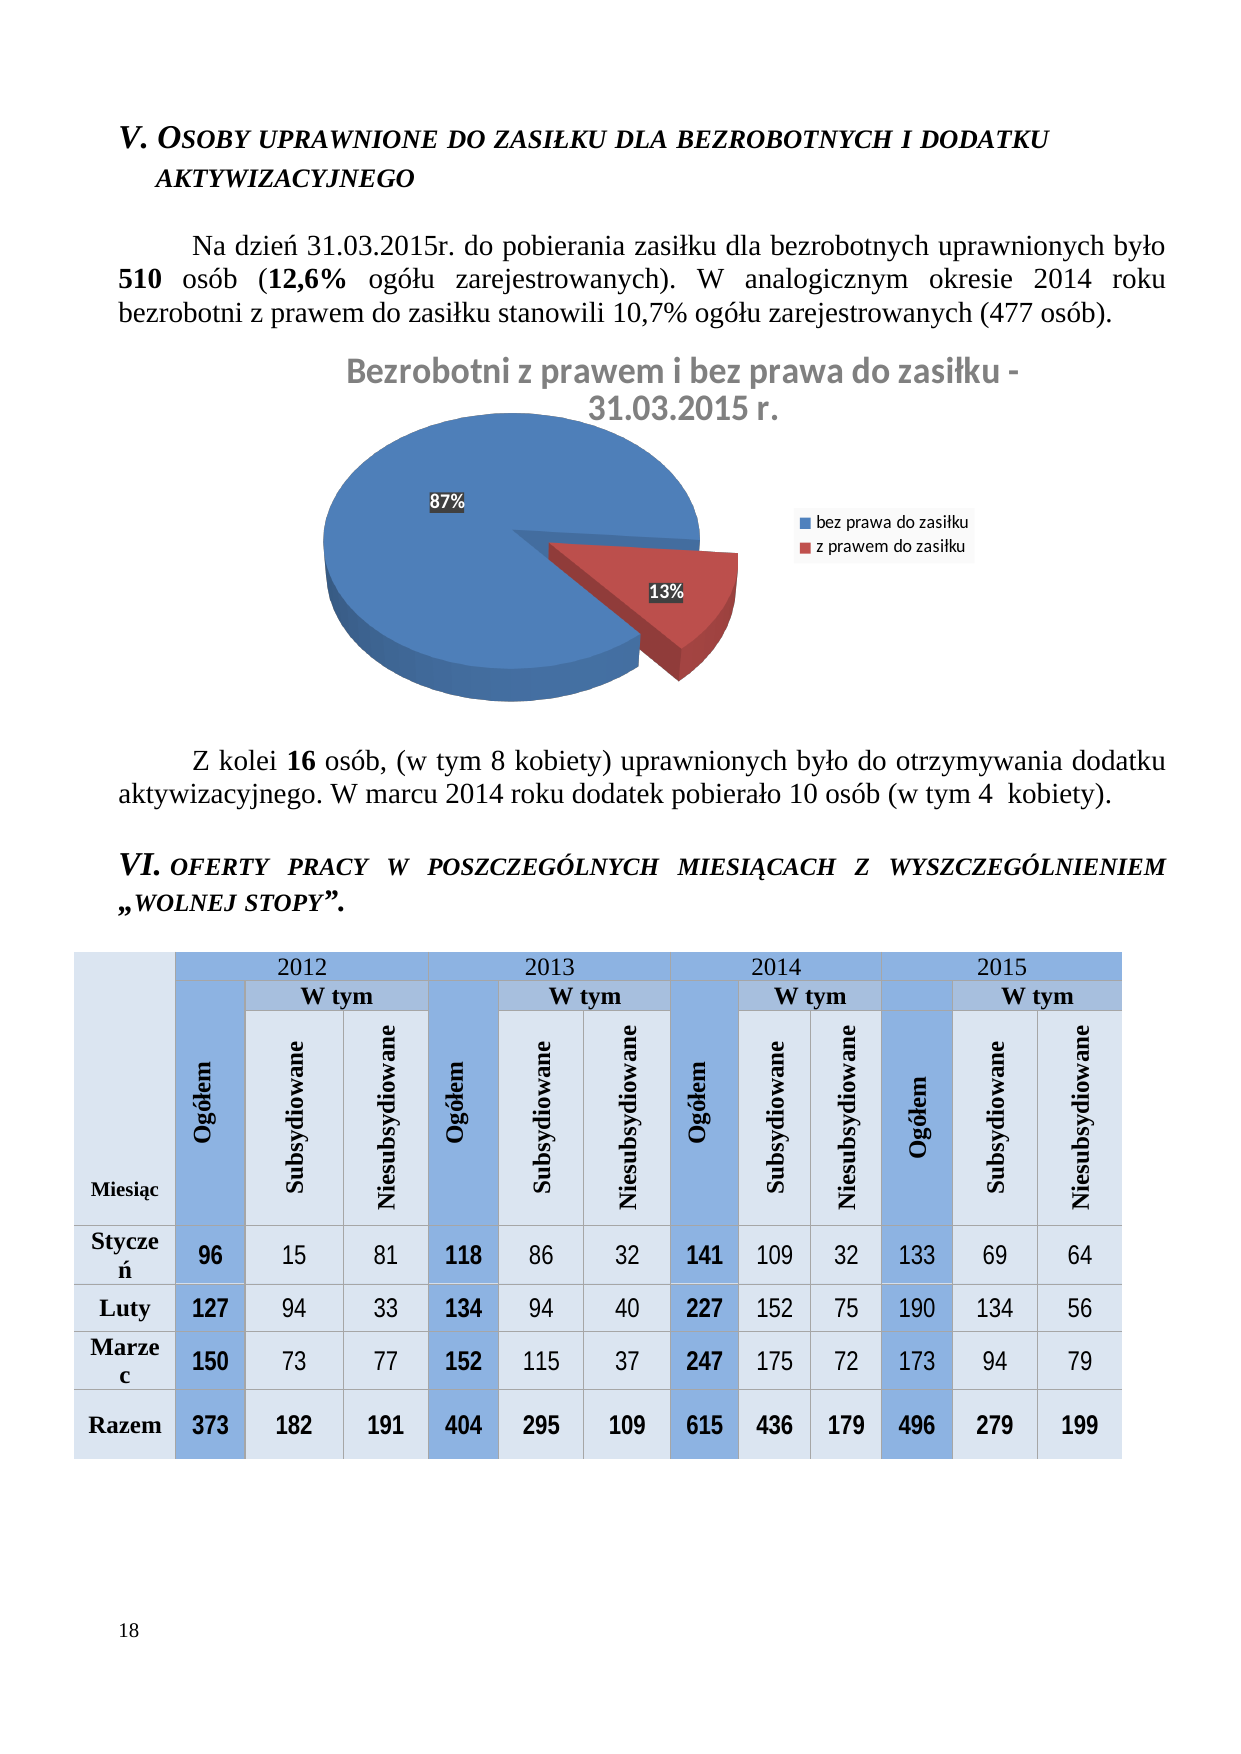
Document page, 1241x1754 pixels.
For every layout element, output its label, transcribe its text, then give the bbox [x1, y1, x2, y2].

table_cell 615 [671, 1390, 738, 1459]
table_cell Niesubsydiowane [1038, 1011, 1122, 1225]
table_cell Niesubsydiowane [344, 1011, 428, 1225]
text VI. oferty pracy w poszczególnych miesiącach z wyszczególnieniem „wolnej stopy”. [118, 844, 1166, 918]
table_cell Niesubsydiowane [584, 1011, 670, 1225]
table_cell W tym [246, 981, 428, 1010]
table_cell 118 [429, 1226, 498, 1283]
table_cell 86 [499, 1226, 583, 1283]
table_cell Subsydiowane [246, 1011, 343, 1225]
table_cell 141 [671, 1226, 738, 1283]
table_cell 37 [584, 1332, 670, 1389]
table_cell 191 [344, 1390, 428, 1459]
table_cell 40 [584, 1285, 670, 1331]
table_header 2015 [882, 952, 1122, 980]
table_cell 134 [429, 1285, 498, 1331]
table_cell 32 [584, 1226, 670, 1283]
table_cell Subsydiowane [739, 1011, 810, 1225]
table_cell Luty [74, 1285, 175, 1331]
text Na dzień 31.03.2015r. do pobierania zasiłku dla bezrobotnych uprawnionych było 510 osób (12,6% ogółu zarejestrowanych). W analogicznym okresie 2014 roku bezrobotni z prawem do zasiłku stanowili 10,7% ogółu zarejestrowanych (477 osób). [118, 228, 1166, 328]
table_cell 152 [429, 1332, 498, 1389]
table_cell 33 [344, 1285, 428, 1331]
table_cell 152 [739, 1285, 810, 1331]
table_cell Niesubsydiowane [811, 1011, 881, 1225]
table_cell 109 [584, 1390, 670, 1459]
table_cell W tym [953, 981, 1122, 1010]
table_cell 56 [1038, 1285, 1122, 1331]
table_cell 295 [499, 1390, 583, 1459]
table_header 2014 [671, 952, 881, 980]
table_cell Razem [74, 1390, 175, 1459]
table_cell W tym [739, 981, 881, 1010]
table_cell 73 [246, 1332, 343, 1389]
table_cell [882, 981, 952, 1010]
table_cell Styczeń [74, 1226, 175, 1283]
table_cell 64 [1038, 1226, 1122, 1283]
table_cell W tym [499, 981, 670, 1010]
table_cell 190 [882, 1285, 952, 1331]
table_cell 77 [344, 1332, 428, 1389]
table_cell 134 [953, 1285, 1037, 1331]
table_header 2012 [176, 952, 428, 980]
table_cell 79 [1038, 1332, 1122, 1389]
table_cell 496 [882, 1390, 952, 1459]
table_cell 96 [176, 1226, 244, 1283]
table_header Miesiąc [74, 952, 175, 1225]
table_cell Subsydiowane [499, 1011, 583, 1225]
table_cell 127 [176, 1285, 244, 1331]
table_cell 173 [882, 1332, 952, 1389]
text V. Osoby uprawnione do zasiłku dla bezrobotnych i dodatku aktywizacyjnego [118, 118, 1166, 194]
table_cell Ogółem [429, 981, 498, 1225]
table_cell 227 [671, 1285, 738, 1331]
table_cell 182 [246, 1390, 343, 1459]
table_cell 75 [811, 1285, 881, 1331]
table_cell 15 [246, 1226, 343, 1283]
table_cell Marzec [74, 1332, 175, 1389]
table_cell 94 [953, 1332, 1037, 1389]
table_cell 150 [176, 1332, 244, 1389]
table_cell 109 [739, 1226, 810, 1283]
table_header 2013 [429, 952, 670, 980]
table_cell 115 [499, 1332, 583, 1389]
table_cell Ogółem [671, 981, 738, 1225]
table_cell Ogółem [176, 981, 244, 1225]
table_cell 69 [953, 1226, 1037, 1283]
table_cell 279 [953, 1390, 1037, 1459]
table_cell Subsydiowane [953, 1011, 1037, 1225]
table_cell 247 [671, 1332, 738, 1389]
table_cell 436 [739, 1390, 810, 1459]
table_cell 179 [811, 1390, 881, 1459]
table_cell 175 [739, 1332, 810, 1389]
table_cell 94 [499, 1285, 583, 1331]
table_cell 72 [811, 1332, 881, 1389]
table_cell 404 [429, 1390, 498, 1459]
text Z kolei 16 osób, (w tym 8 kobiety) uprawnionych było do otrzymywania dodatku aktywizacyjnego. W marcu 2014 roku dodatek pobierało 10 osób (w tym 4 kobiety). [118, 743, 1166, 810]
table_cell Ogółem [882, 1011, 952, 1225]
table_cell 133 [882, 1226, 952, 1283]
table_cell 199 [1038, 1390, 1122, 1459]
table_cell 32 [811, 1226, 881, 1283]
table_cell 94 [246, 1285, 343, 1331]
table_cell 81 [344, 1226, 428, 1283]
table_cell 373 [176, 1390, 244, 1459]
